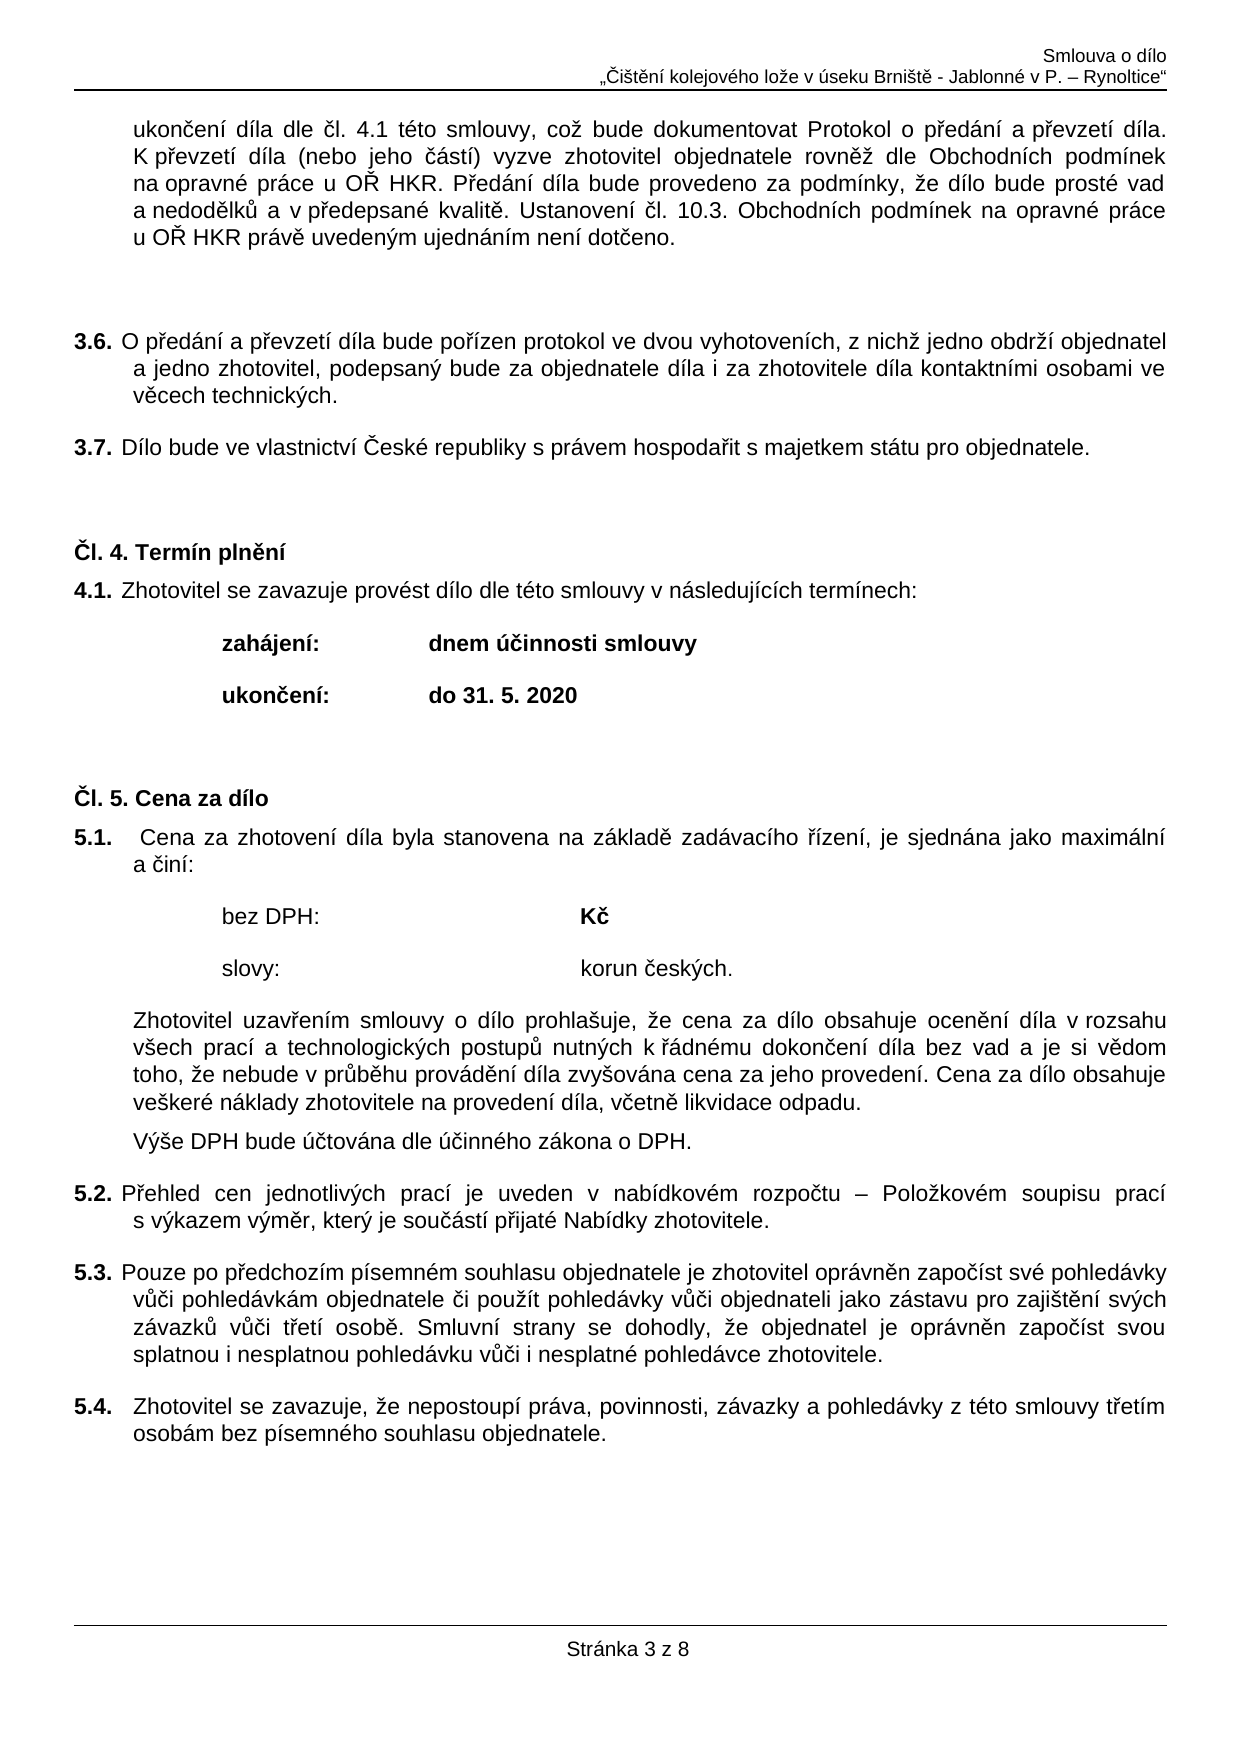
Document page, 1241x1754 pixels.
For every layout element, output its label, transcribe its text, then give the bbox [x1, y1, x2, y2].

text zahájení: dnem účinnosti smlouvy [74, 629, 1167, 656]
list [74, 116, 1167, 250]
subtitle Čl. 4. Termín plnění [74, 538, 1167, 565]
text bez DPH: Kč [74, 903, 1167, 929]
list Pouze po předchozím písemném souhlasu objednatele je zhotovitel oprávněn započíst své pohledávky vůči pohledávkám objednatele či použít pohledávky vůči objednateli jako zástavu pro zajištění svých závazků vůči třetí osobě. Smluvní strany se dohodly, že objednatel je oprávněn započíst svou splatnou i nesplatnou pohledávku vůči i nesplatné pohledávce zhotovitele. [74, 1259, 1167, 1367]
text slovy: korun českých. [74, 955, 1167, 981]
text ukončení: do 31. 5. 2020 [74, 682, 1167, 708]
text Výše DPH bude účtována dle účinného zákona o DPH. [133, 1128, 1167, 1154]
list Přehled cen jednotlivých prací je uveden v nabídkovém rozpočtu – Položkovém soupisu prací s výkazem výměr, který je součástí přijaté Nabídky zhotovitele. [74, 1180, 1167, 1233]
list Cena za zhotovení díla byla stanovena na základě zadávacího řízení, je sjednána jako maximální a činí: [74, 824, 1167, 877]
list O předání a převzetí díla bude pořízen protokol ve dvou vyhotoveních, z nichž jedno obdrží objednatel a jedno zhotovitel, podepsaný bude za objednatele díla i za zhotovitele díla kontaktními osobami ve věcech technických. [74, 328, 1167, 409]
list Zhotovitel se zavazuje, že nepostoupí práva, povinnosti, závazky a pohledávky z této smlouvy třetím osobám bez písemného souhlasu objednatele. [74, 1393, 1167, 1446]
list Dílo bude ve vlastnictví České republiky s právem hospodařit s majetkem státu pro objednatele. [74, 434, 1167, 461]
text Zhotovitel uzavřením smlouvy o dílo prohlašuje, že cena za dílo obsahuje ocenění díla v rozsahu všech prací a technologických postupů nutných k řádnému dokončení díla bez vad a je si vědom toho, že nebude v průběhu provádění díla zvyšována cena za jeho provedení. Cena za dílo obsahuje veškeré náklady zhotovitele na provedení díla, včetně likvidace odpadu. [133, 1007, 1167, 1115]
list Zhotovitel se zavazuje provést dílo dle této smlouvy v následujících termínech: [74, 577, 1167, 604]
subtitle Čl. 5. Cena za dílo [74, 785, 1167, 811]
